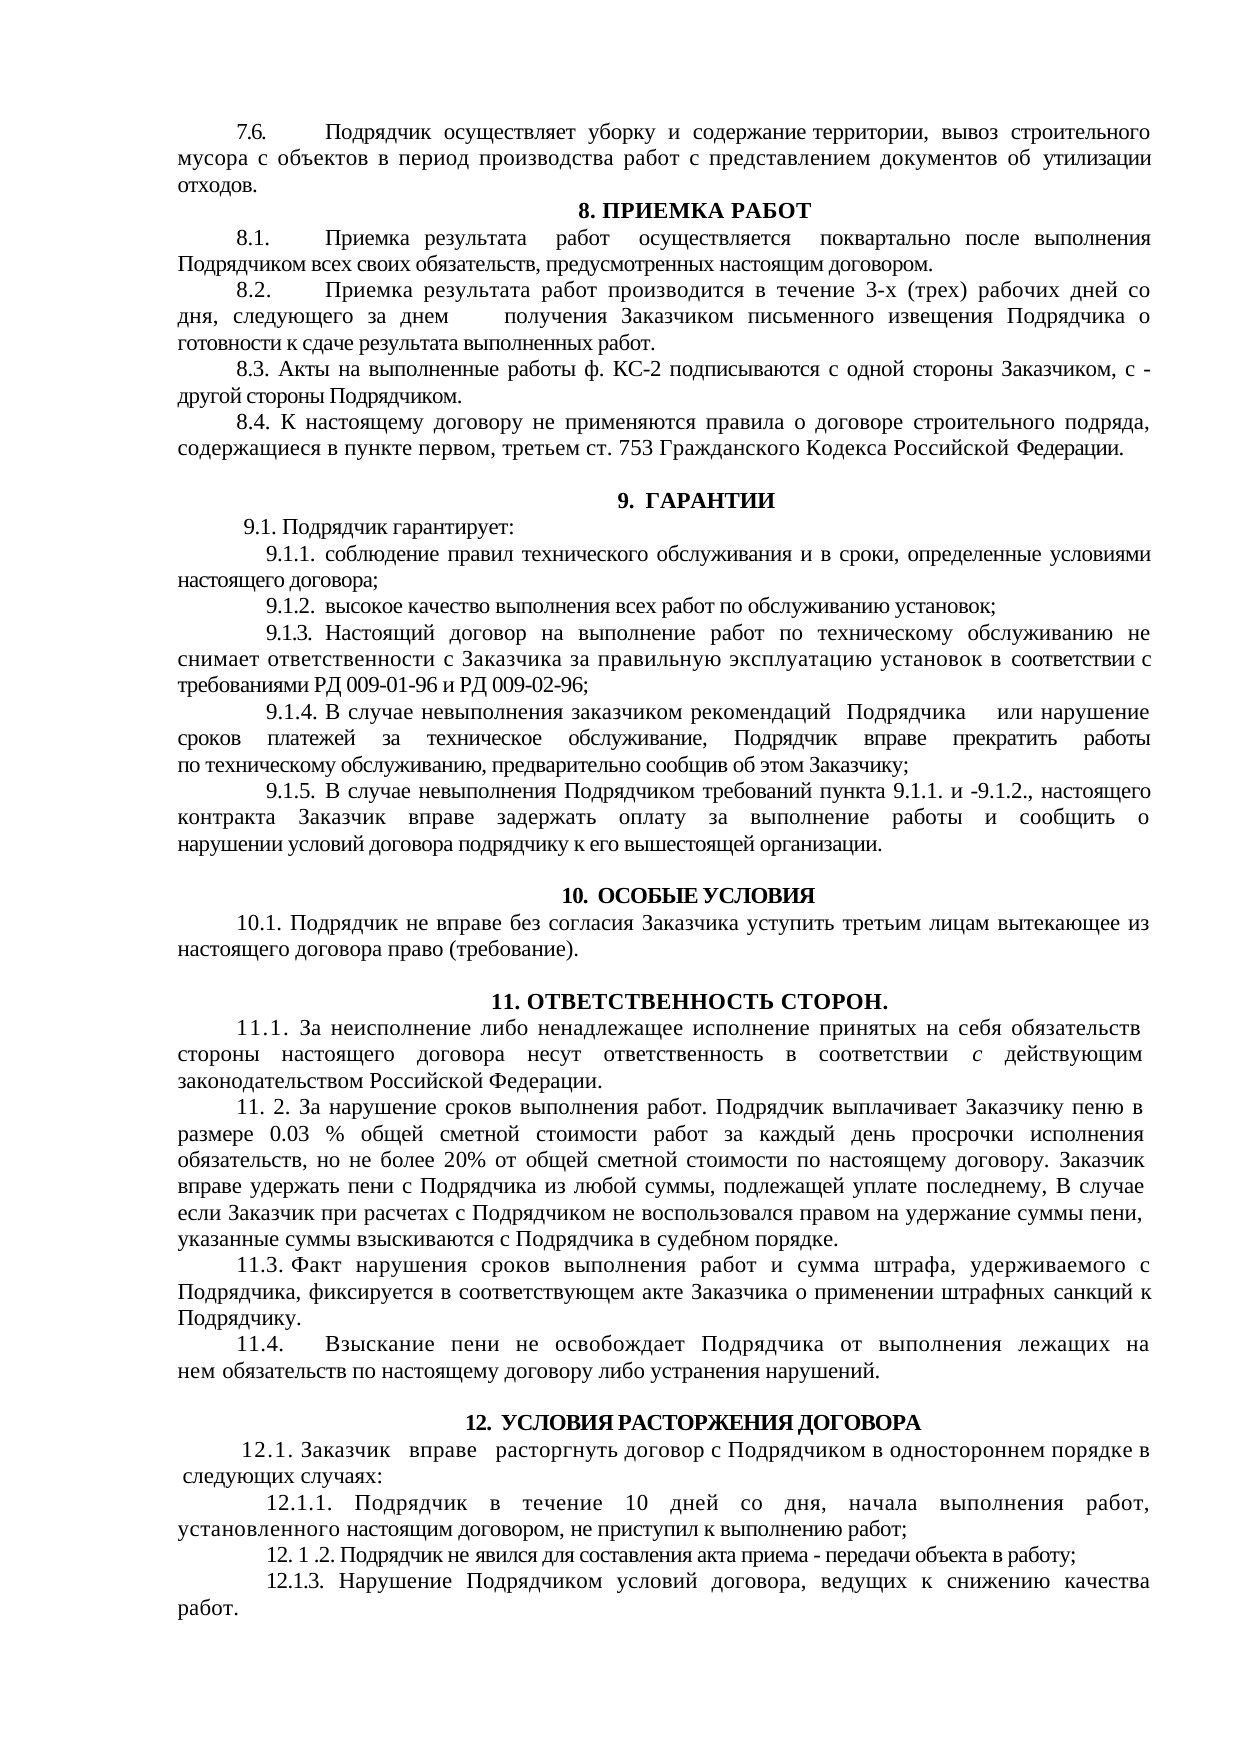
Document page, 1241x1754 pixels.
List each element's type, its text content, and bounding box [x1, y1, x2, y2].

text 9.1. Подрядчик гарантирует: [184, 513, 1152, 540]
text 7.6. Подрядчик осуществляет уборку и содержание территории, вывоз строительного мусора с объектов в период производства работ с представлением документов об утилизации отходов. [177, 118, 1152, 197]
text 8.3. Акты на выполненные работы ф. КС-2 подписываются с одной стороны Заказчиком, с - другой стороны Подрядчиком. [177, 355, 1152, 408]
text 12. 1 .2. Подрядчик не явился для составления акта приема - передачи объекта в работу; [177, 1541, 1102, 1568]
text 11. 2. За нарушение сроков выполнения работ. Подрядчик выплачивает Заказчику пеню в размере 0.03 % общей сметной стоимости работ за каждый день просрочки исполнения обязательств, но не более 20% от общей сметной стоимости по настоящему договору. Заказчик вправе удержать пени с Подрядчика из любой суммы, подлежащей уплате последнему, В случае если Заказчик при расчетах с Подрядчиком не воспользовался правом на удержание суммы пени, указанные суммы взыскиваются с Подрядчика в судебном порядке. [177, 1093, 1145, 1251]
text 8.4. К настоящему договору не применяются правила о договоре строительного подряда, содержащиеся в пункте первом, третьем ст. 753 Гражданского Кодекса Российской Федерации. [177, 408, 1152, 461]
text 9. ГАРАНТИИ [182, 487, 1152, 513]
list В случае невыполнения Подрядчиком требований пункта 9.1.1. и -9.1.2., настоящего контракта Заказчик вправе задержать оплату за выполнение работы и сообщить о нарушении условий договора подрядчику к его вышестоящей организации. [177, 777, 1152, 856]
list В случае невыполнения заказчиком рекомендаций Подрядчика или нарушение сроков платежей за техническое обслуживание, Подрядчик вправе прекратить работы по техническому обслуживанию, предварительно сообщив об этом Заказчику; [177, 698, 1152, 777]
text 9.1.3. Настоящий договор на выполнение работ по техническому обслуживанию не снимает ответственности с Заказчика за правильную эксплуатацию установок в соответствии с требованиями РД 009-01-96 и РД 009-02-96; [177, 619, 1152, 698]
text 11.3. Факт нарушения сроков выполнения работ и сумма штрафа, удерживаемого с Подрядчика, фиксируется в соответствующем акте Заказчика о применении штрафных санкций к Подрядчику. [177, 1251, 1152, 1330]
text 10. ОСОБЫЕ УСЛОВИЯ [177, 882, 1141, 909]
text 12.1. Заказчик вправе расторгнуть договор с Подрядчиком в одностороннем порядке в следующих случаях: [182, 1436, 1152, 1488]
text 8. ПРИЕМКА РАБОТ [179, 197, 1152, 223]
text 12. УСЛОВИЯ РАСТОРЖЕНИЯ ДОГОВОРА [177, 1409, 1151, 1436]
text 11.1. За неисполнение либо ненадлежащее исполнение принятых на себя обязательств стороны настоящего договора несут ответственность в соответствии с действующим законодательством Российской Федерации. [177, 1014, 1143, 1093]
list высокое качество выполнения всех работ по обслуживанию установок; [177, 592, 1152, 619]
text 10.1. Подрядчик не вправе без согласия Заказчика уступить третьим лицам вытекающее из настоящего договора право (требование). [177, 909, 1152, 961]
text 12.1.3. Нарушение Подрядчиком условий договора, ведущих к снижению качества работ. [177, 1568, 1152, 1620]
list соблюдение правил технического обслуживания и в сроки, определенные условиями настоящего договора; [177, 540, 1152, 592]
list Взыскание пени не освобождает Подрядчика от выполнения лежащих на нем обязательств по настоящему договору либо устранения нарушений. [177, 1330, 1152, 1383]
list Приемка результата работ производится в течение 3-х (трех) рабочих дней со дня, следующего за днем получения Заказчиком письменного извещения Подрядчика о готовности к сдаче результата выполненных работ. [177, 276, 1152, 355]
text 12.1.1. Подрядчик в течение 10 дней со дня, начала выполнения работ, установленного настоящим договором, не приступил к выполнению работ; [177, 1488, 1152, 1541]
text 11. ОТВЕТСТВЕННОСТЬ СТОРОН. [177, 988, 1143, 1014]
list Приемка результата работ осуществляется поквартально после выполнения Подрядчиком всех своих обязательств, предусмотренных настоящим договором. [177, 223, 1152, 276]
